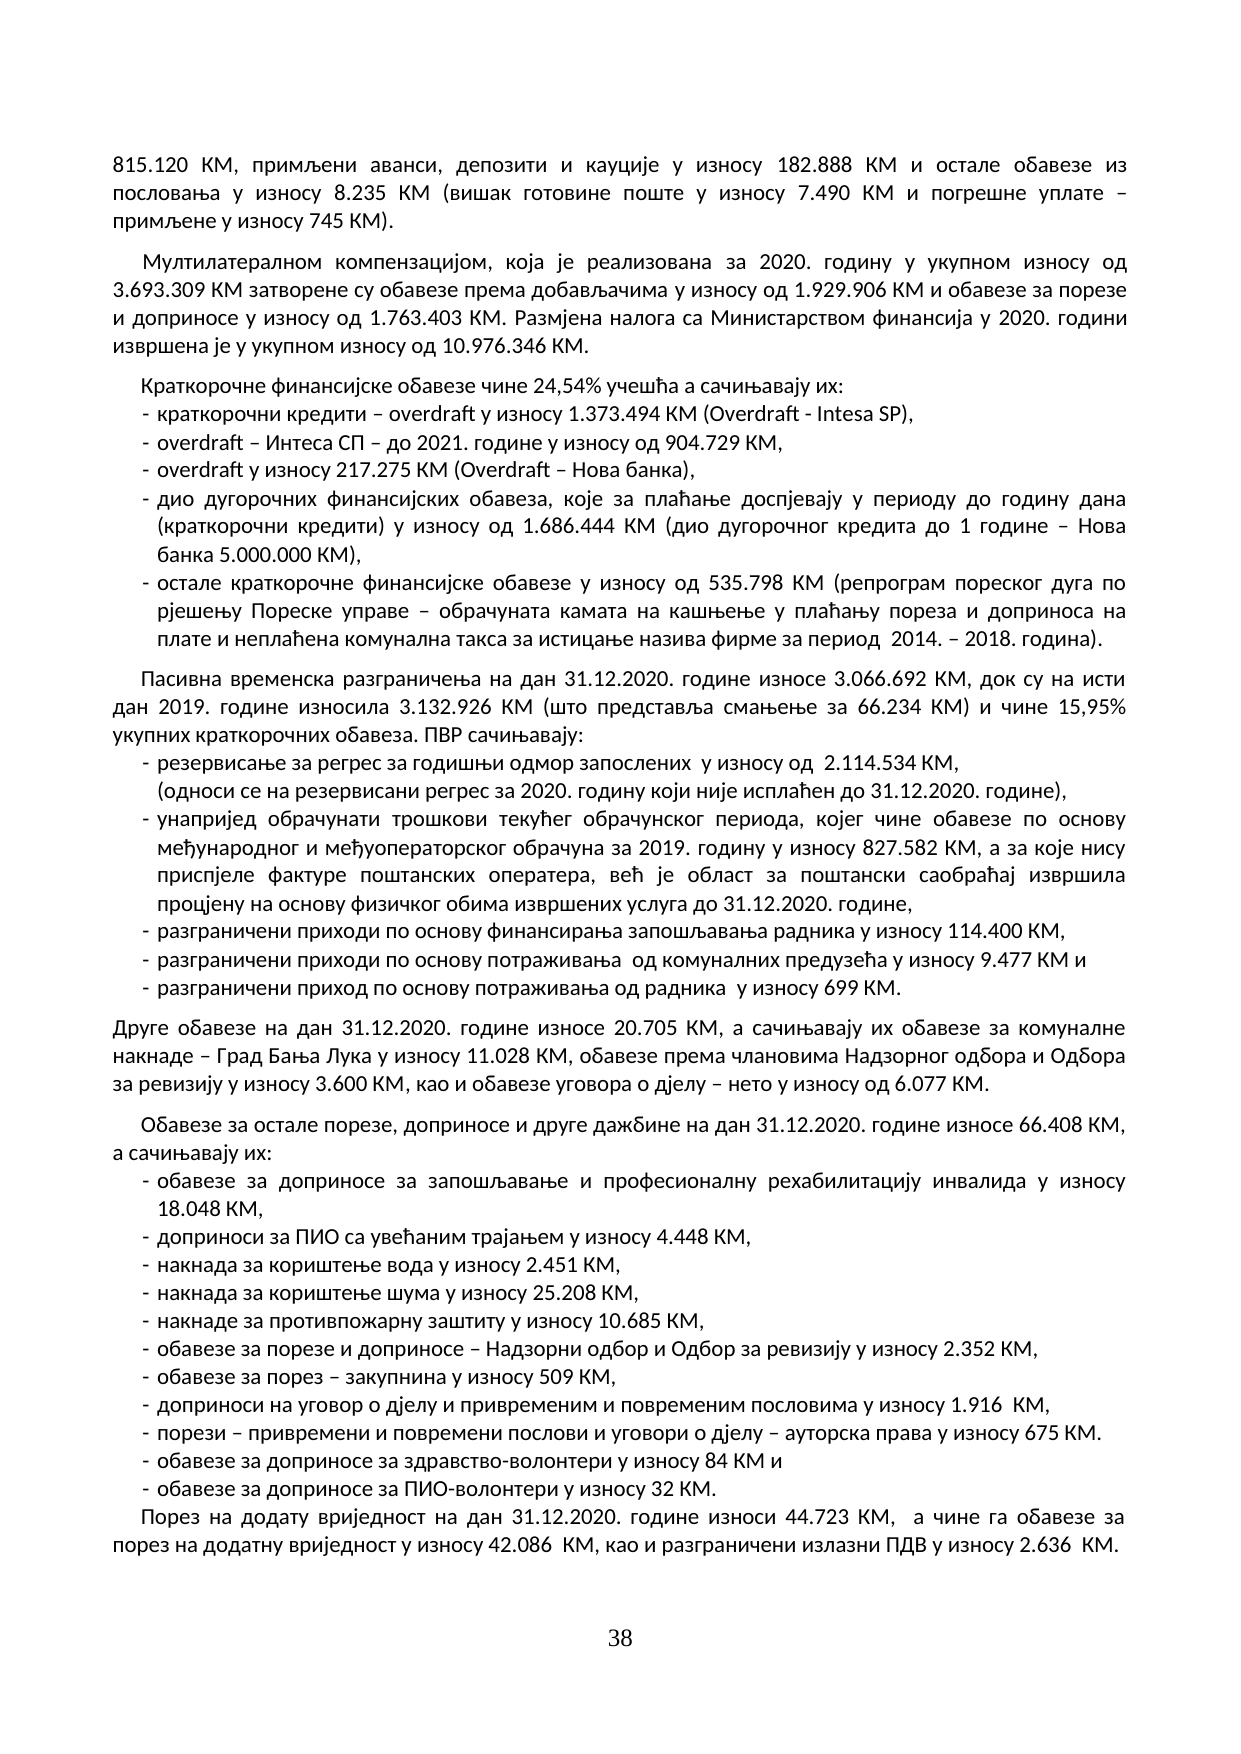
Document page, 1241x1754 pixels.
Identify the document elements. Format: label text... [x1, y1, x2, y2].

list обавезе за доприносе за здравство-волонтери у износу 84 КМ и [142, 1446, 1128, 1474]
list унапријед обрачунати трошкови текућег обрачунског периода, којег чине обавезе по основу међународног и међуоператорског обрачуна за 2019. годину у износу 827.582 КМ, а за које нису приспјеле фактуре поштанских оператера, већ је област за поштански саобраћај извршила процјену на основу физичког обима извршених услуга до 31.12.2020. године, [142, 804, 1128, 917]
text Мултилатералном компензацијом, која је реализована за 2020. годину у укупном износу од 3.693.309 КМ затворене су обавезе према добављачима у износу од 1.929.906 КМ и обавезе за порезе и доприносе у износу од 1.763.403 КМ. Размјена налога са Министарством финансија у 2020. години извршена је у укупном износу од 10.976.346 КМ. [112, 247, 1128, 359]
list накнада за кориштење шума у износу 25.208 КМ, [142, 1278, 1128, 1306]
list накнада за кориштење вода у износу 2.451 КМ, [142, 1250, 1128, 1278]
text Друге обавезе на дан 31.12.2020. године износе 20.705 КМ, а сачињавају их обавезе за комуналне накнаде – Град Бања Лука у износу 11.028 КМ, обавезе према члановима Надзорног одбора и Одбора за ревизију у износу 3.600 КМ, као и обавезе уговора о дјелу – нето у износу од 6.077 КМ. [112, 1013, 1128, 1097]
list обавезе за доприносе за запошљавање и професионалну рехабилитацију инвалида у износу 18.048 КМ, [142, 1166, 1128, 1222]
text Краткорочне финансијске обавезе чине 24,54% учешћа а сачињавају их: [112, 372, 1128, 399]
text Обавезе за остале порезе, доприносе и друге дажбине на дан 31.12.2020. године износе 66.408 КМ, а сачињавају их: [112, 1110, 1128, 1166]
list краткорочни кредити – overdraft у износу 1.373.494 КМ (Overdraft - Intesa SP), [142, 399, 1128, 428]
list разграничени приходи по основу финансирања запошљавања радника у износу 114.400 КМ, [142, 917, 1128, 945]
list доприноси на уговор о дјелу и привременим и повременим пословима у износу 1.916 КМ, [142, 1390, 1128, 1418]
text (односи се на резервисани регрес за 2020. годину који није исплаћен до 31.12.2020. године), [157, 777, 1128, 804]
list остале краткорочне финансијске обавезе у износу од 535.798 КМ (репрограм пореског дуга по рјешењу Пореске управе – обрачуната камата на кашњење у плаћању пореза и доприноса на плате и неплаћена комунална такса за истицање назива фирме за период 2014. – 2018. година). [142, 568, 1128, 652]
list обавезе за порез – закупнина у износу 509 КМ, [142, 1362, 1128, 1390]
list overdraft – Интеса СП – до 2021. године у износу од 904.729 КМ, [142, 428, 1128, 456]
list дио дугорочних финансијских обавеза, које за плаћање доспјевају у периоду до годину дана (краткорочни кредити) у износу од 1.686.444 КМ (дио дугорочног кредита до 1 године – Нова банка 5.000.000 КМ), [142, 484, 1128, 568]
list разграничени приход по основу потраживања од радника у износу 699 КМ. [142, 973, 1128, 1001]
list разграничени приходи по основу потраживања од комуналних предузећа у износу 9.477 КМ и [142, 945, 1128, 973]
list накнаде за противпожарну заштиту у износу 10.685 КМ, [142, 1306, 1128, 1334]
list обавезе за порезе и доприносе – Надзорни одбор и Одбор за ревизију у износу 2.352 КМ, [142, 1334, 1128, 1362]
list порези – привремени и повремени послови и уговори о дјелу – ауторска права у износу 675 КМ. [142, 1418, 1128, 1446]
list резервисање за регрес за годишњи одмор запослених у износу од 2.114.534 КМ, [142, 748, 1128, 777]
text Порез на додату вриједност на дан 31.12.2020. године износи 44.723 КМ, а чине га обавезе за порез на додатну вриједност у износу 42.086 КМ, као и разграничени излазни ПДВ у износу 2.636 КМ. [112, 1502, 1128, 1558]
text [112, 150, 1128, 234]
list доприноси за ПИО са увећаним трајањем у износу 4.448 КМ, [142, 1222, 1128, 1250]
list overdraft у износу 217.275 КМ (Overdraft – Нова банка), [142, 456, 1128, 484]
list обавезе за доприносе за ПИО-волонтери у износу 32 КМ. [142, 1474, 1128, 1502]
text Пасивна временска разграничења на дан 31.12.2020. године износе 3.066.692 КМ, док су на исти дан 2019. године износила 3.132.926 КМ (што представља смањење за 66.234 КМ) и чине 15,95% укупних краткорочних обавеза. ПВР сачињавају: [112, 664, 1128, 748]
